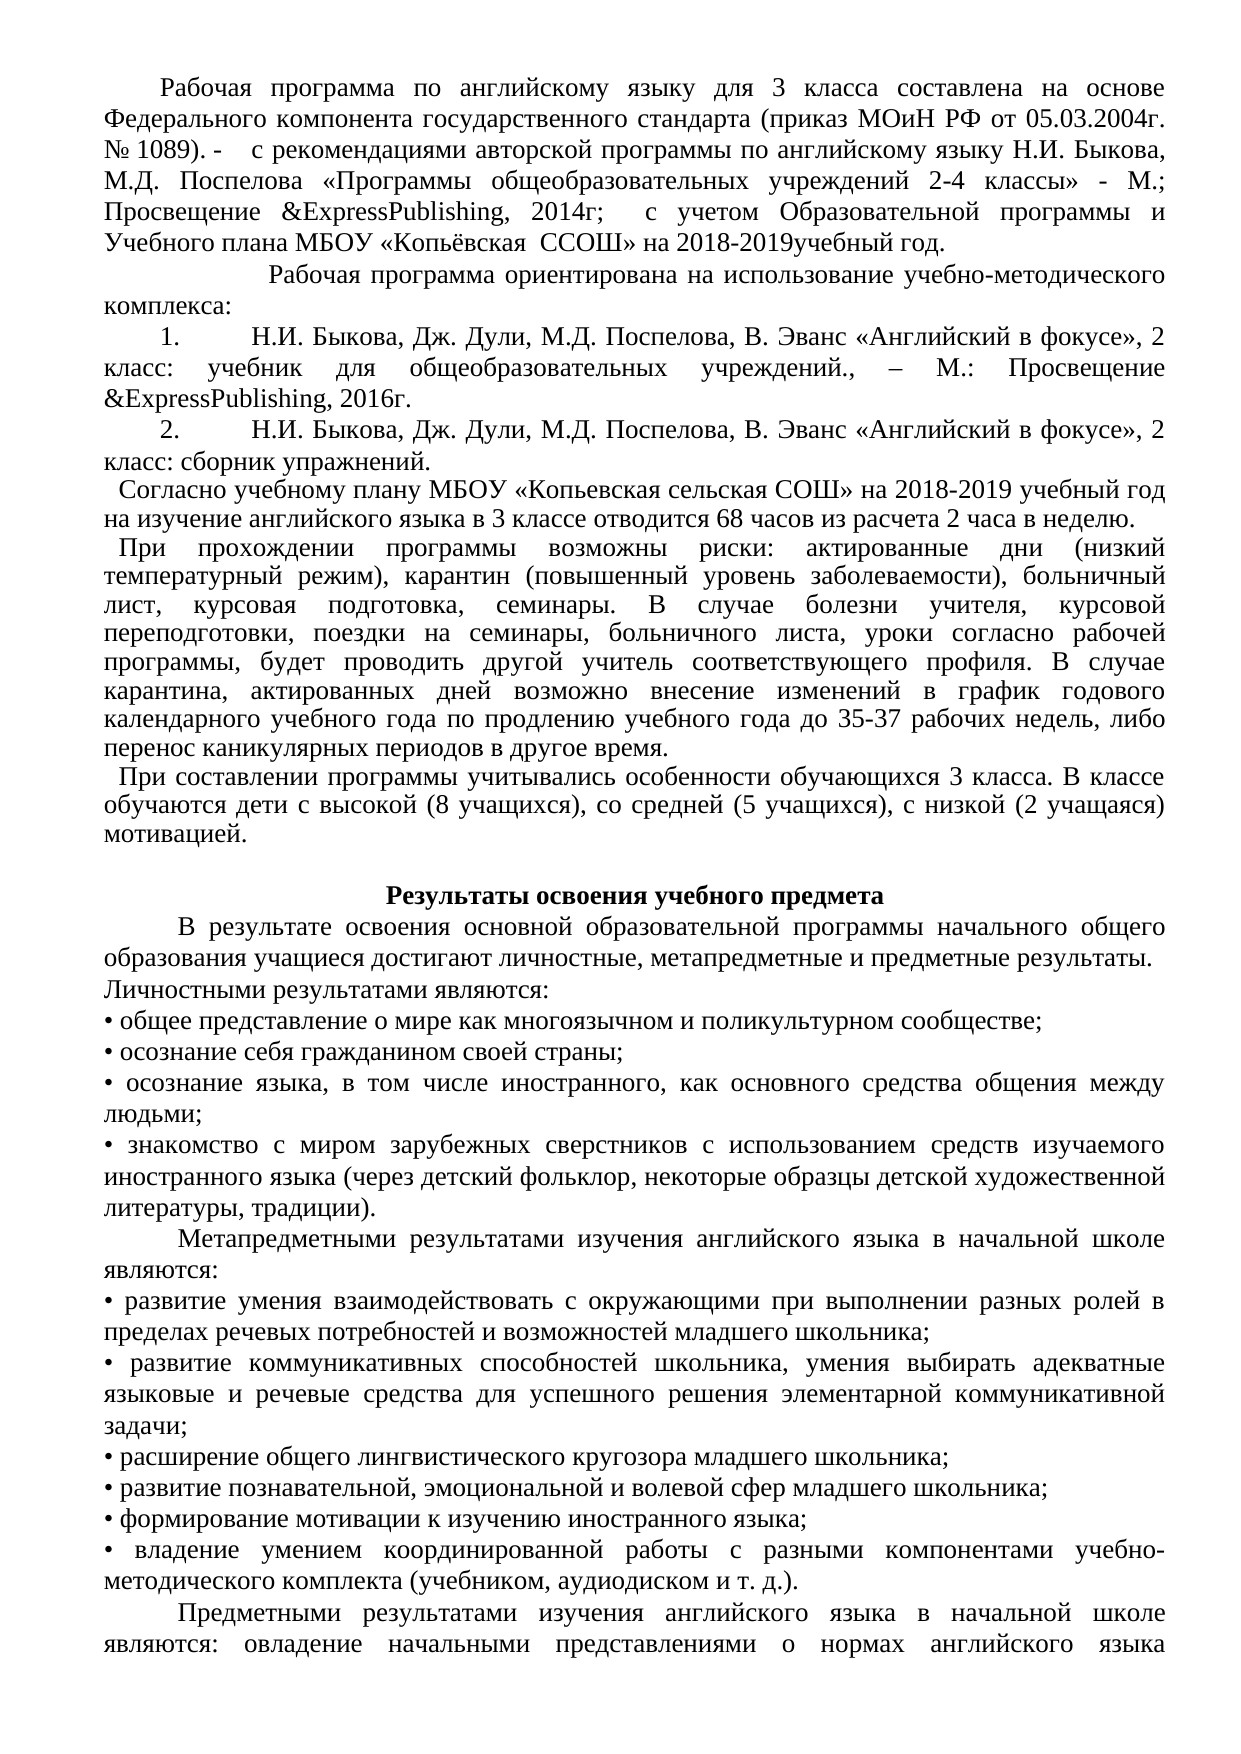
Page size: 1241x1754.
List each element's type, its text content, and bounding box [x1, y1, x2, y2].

text • владение умением координированной работы с разными компонентами учебно-методического комплекта (учебником, аудиодиском и т. д.). [103, 1533, 1167, 1596]
text Личностными результатами являются: [103, 973, 1167, 1004]
text • осознание себя гражданином своей страны; [103, 1035, 1167, 1066]
text Результаты освоения учебного предмета [103, 879, 1167, 910]
text • расширение общего лингвистического кругозора младшего школьника; [103, 1440, 1167, 1471]
list При составлении программы учитывались особенности обучающихся 3 класса. В классе обучаются дети с высокой (8 учащихся), со средней (5 учащихся), с низкой (2 учащаяся) мотивацией. [103, 762, 1167, 848]
text 1. Н.И. Быкова, Дж. Дули, М.Д. Поспелова, В. Эванс «Английский в фокусе», 2 класс: учебник для общеобразовательных учреждений., – М.: Просвещение &ExpressPublishing, 2016г. [103, 320, 1167, 413]
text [103, 1596, 1167, 1658]
text • развитие умения взаимодействовать с окружающими при выполнении разных ролей в пределах речевых потребностей и возможностей младшего школьника; [103, 1284, 1167, 1346]
list При прохождении программы возможны риски: актированные дни (низкий температурный режим), карантин (повышенный уровень заболеваемости), больничный лист, курсовая подготовка, семинары. В случае болезни учителя, курсовой переподготовки, поездки на семинары, больничного листа, уроки согласно рабочей программы, будет проводить другой учитель соответствующего профиля. В случае карантина, актированных дней возможно внесение изменений в график годового календарного учебного года по продлению учебного года до 35-37 рабочих недель, либо перенос каникулярных периодов в другое время. [103, 533, 1167, 762]
text • общее представление о мире как многоязычном и поликультурном сообществе; [103, 1004, 1167, 1035]
list Согласно учебному плану МБОУ «Копьевская сельская СОШ» на 2018-2019 учебный год на изучение английского языка в 3 классе отводится 68 часов из расчета 2 часа в неделю. [103, 476, 1167, 533]
text • развитие познавательной, эмоциональной и волевой сфер младшего школьника; [103, 1471, 1167, 1502]
text • развитие коммуникативных способностей школьника, умения выбирать адекватные языковые и речевые средства для успешного решения элементарной коммуникативной задачи; [103, 1346, 1167, 1440]
text • знакомство с миром зарубежных сверстников с использованием средств изучаемого иностранного языка (через детский фольклор, некоторые образцы детской художественной литературы, традиции). [103, 1128, 1167, 1222]
text • осознание языка, в том числе иностранного, как основного средства общения между людьми; [103, 1066, 1167, 1128]
text • формирование мотивации к изучению иностранного языка; [103, 1502, 1167, 1533]
text Метапредметными результатами изучения английского языка в начальной школе являются: [103, 1222, 1167, 1284]
text 2. Н.И. Быкова, Дж. Дули, М.Д. Поспелова, В. Эванс «Английский в фокусе», 2 класс: сборник упражнений. [103, 413, 1167, 476]
text В результате освоения основной образовательной программы начального общего образования учащиеся достигают личностные, метапредметные и предметные результаты. [103, 910, 1167, 973]
text Рабочая программа ориентирована на использование учебно-методического комплекса: [103, 258, 1167, 320]
text Рабочая программа по английскому языку для 3 класса составлена на основе Федерального компонента государственного стандарта (приказ МОиН РФ от 05.03.2004г. № 1089). - с рекомендациями авторской программы по английскому языку Н.И. Быкова, М.Д. Поспелова «Программы общеобразовательных учреждений 2-4 классы» - М.; Просвещение &ExpressPublishing, 2014г; с учетом Образовательной программы и Учебного плана МБОУ «Копьёвская ССОШ» на 2018-2019учебный год. [103, 71, 1167, 258]
